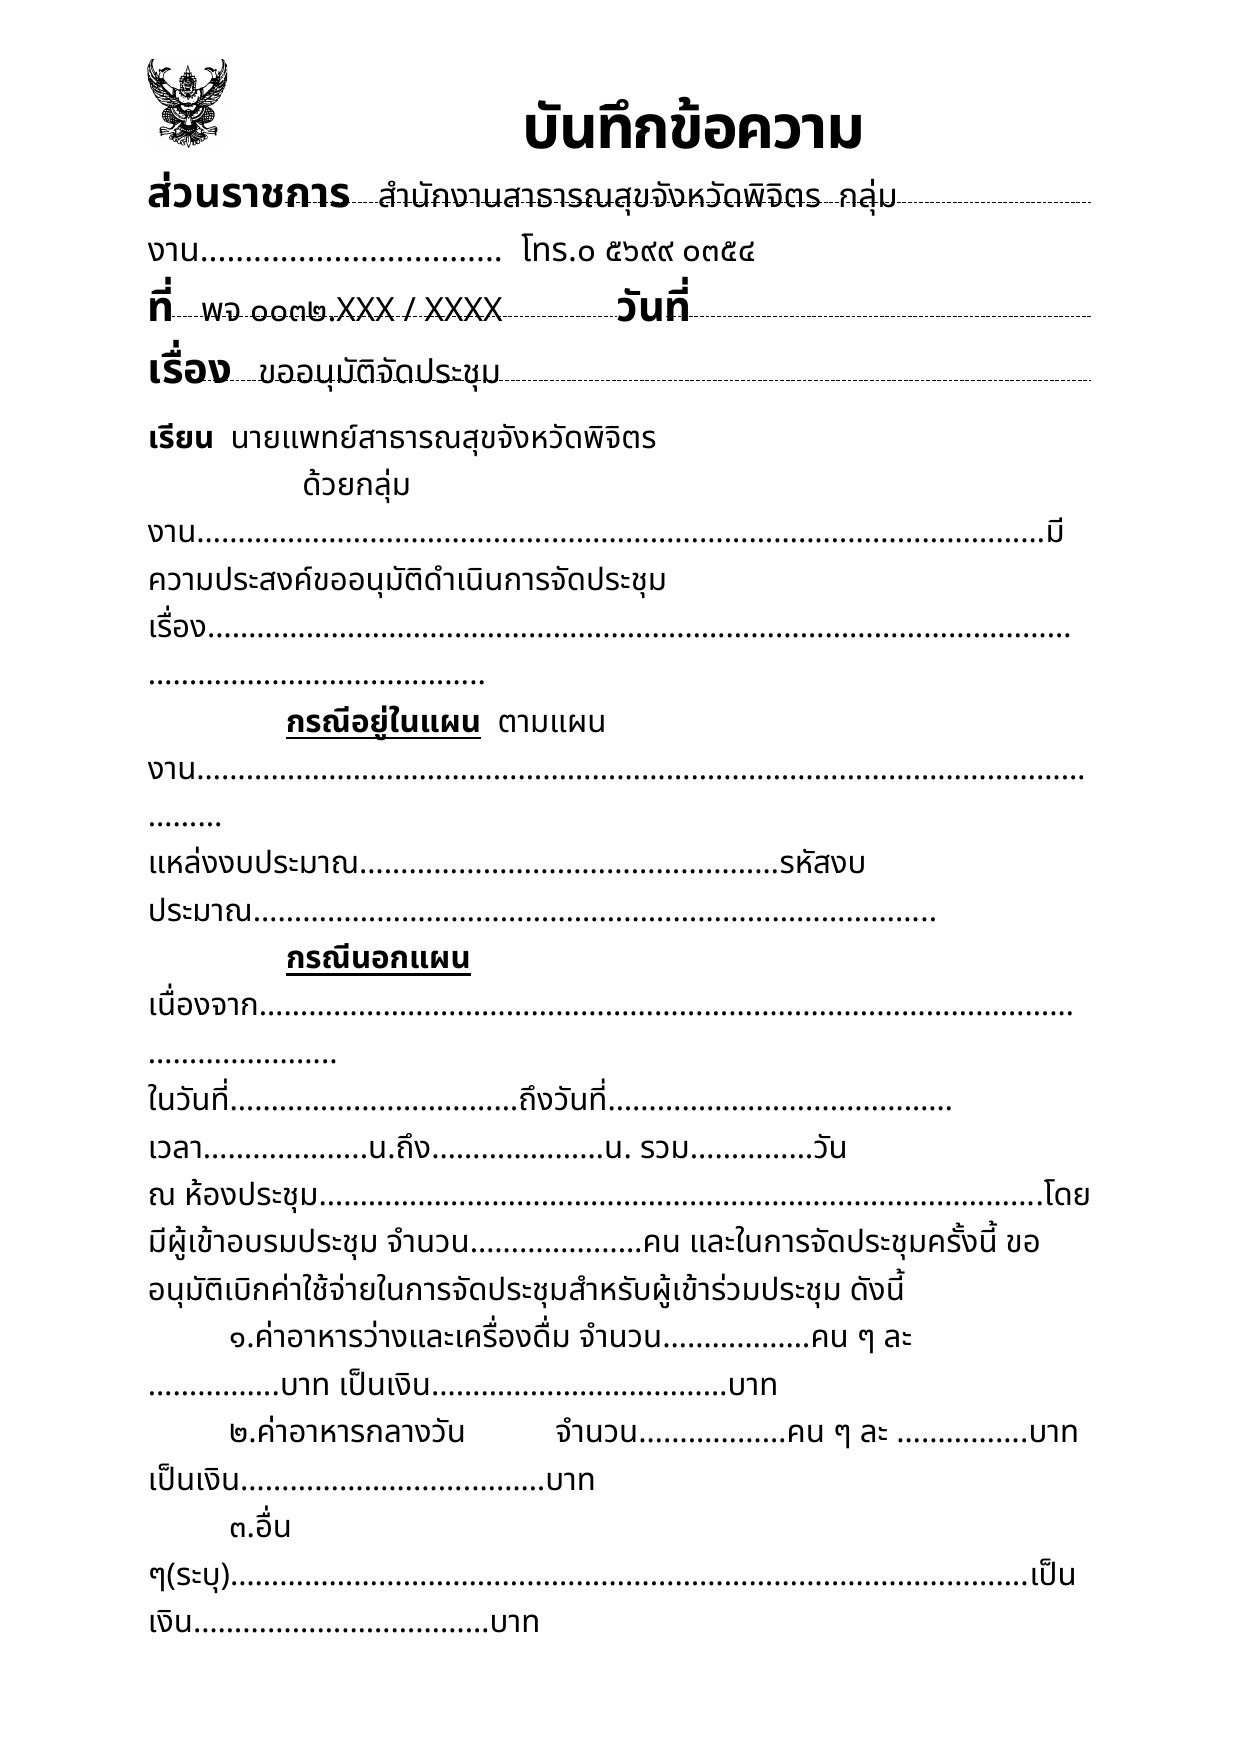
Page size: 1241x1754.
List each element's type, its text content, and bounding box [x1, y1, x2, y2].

text เรื่อง ขออนุมัติจัดประชุม [148, 340, 1092, 403]
text ๒.ค่าอาหารกลางวัน จำนวน………………คน ๆ ละ …………….บาท เป็นเงิน……………………….………บาท [148, 1409, 1092, 1504]
text แหล่งงบประมาณ……………………………………………รหัสงบประมาณ……………………………………………………………………….. [148, 841, 1092, 935]
text กรณีนอกแผน เนื่องจาก………………………………………………………………………………………………………….. [148, 935, 1092, 1077]
text ส่วนราชการ สำนักงานสาธารณสุขจังหวัดพิจิตร กลุ่มงาน.................................. โทร.๐ ๕๖๙๙ ๐๓๕๔ [148, 163, 1092, 277]
text เรียน นายแพทย์สาธารณสุขจังหวัดพิจิตร [148, 415, 1092, 462]
text ๑.ค่าอาหารว่างและเครื่องดื่ม จำนวน………………คน ๆ ละ …………….บาท เป็นเงิน………………………………บาท [148, 1314, 1092, 1409]
picture [147, 59, 228, 148]
text ๓.อื่น ๆ(ระบุ)…………………………………………………………………………………….เป็นเงิน………………………………บาท [148, 1504, 1092, 1646]
text ที่ พจ ๐๐๓๒.XXX / XXXX วันที่ [148, 277, 1092, 340]
text ณ ห้องประชุม…………………………………………………………………………….โดยมีผู้เข้าอบรมประชุม จำนวน…………………คน และในการจัดประชุมครั้งนี้ ขออนุมัติเบิกค่าใช้จ่ายในการจัดประชุมสำหรับผู้เข้าร่วมประชุม ดังนี้ [148, 1172, 1092, 1314]
text บันทึกข้อความ [148, 113, 1092, 157]
text กรณีอยู่ในแผน ตามแผนงาน……………………………………………………………………………………………………... [148, 699, 1092, 841]
text ด้วยกลุ่มงาน…………………………………….……………………………………………………มีความประสงค์ขออนุมัติดำเนินการจัดประชุม เรื่อง……………………………………………………………………………………………………………………………….. [148, 462, 1092, 699]
text ในวันที่………………..……………ถึงวันที่……………………………………เวลา………………..น.ถึง…………………น. รวม……………วัน [148, 1077, 1092, 1172]
